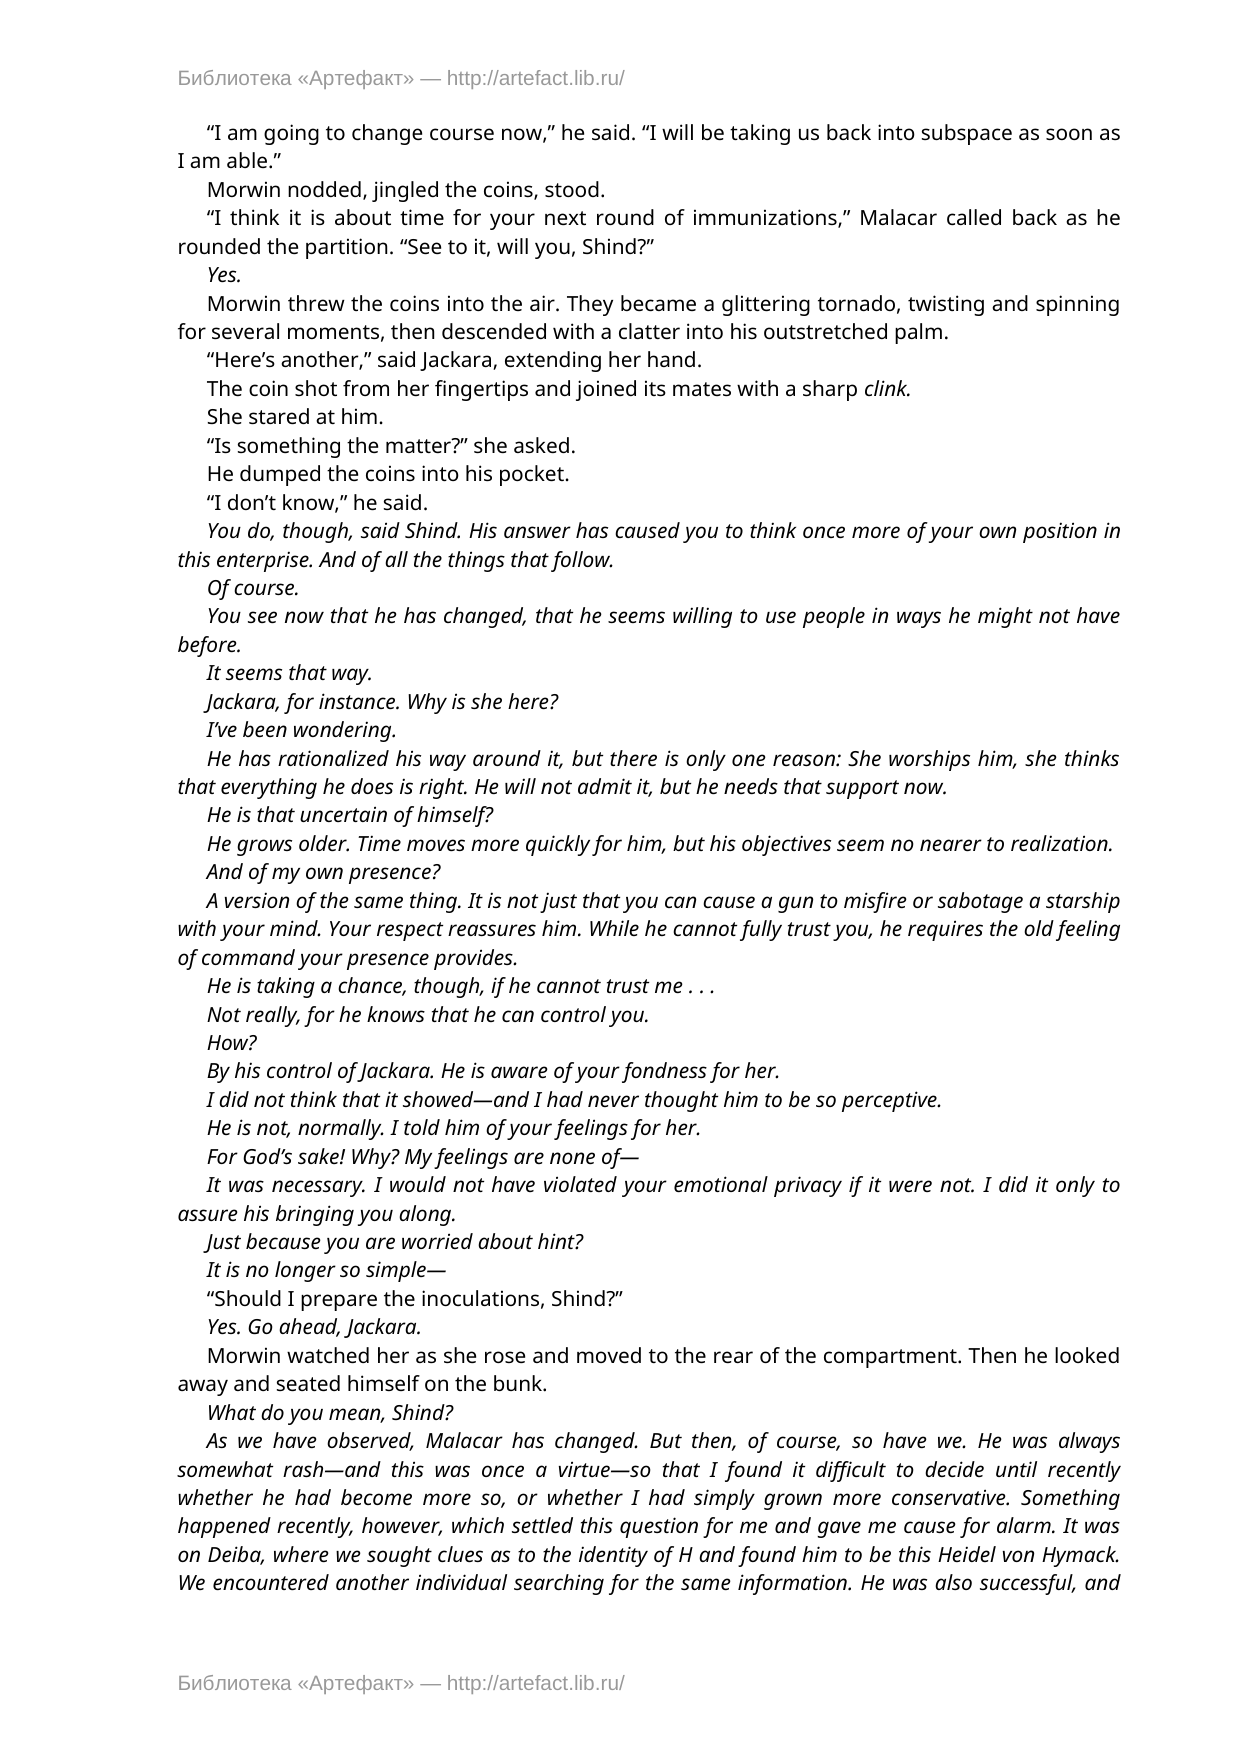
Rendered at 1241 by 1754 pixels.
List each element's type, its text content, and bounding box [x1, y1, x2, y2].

text He has rationalized his way around it, but there is only one reason: She worships him, she thinks that everything he does is right. He will not admit it, but he needs that support now. [177, 744, 1122, 801]
text Not really, for he knows that he can control you. [177, 1000, 1122, 1028]
text “Here’s another,” said Jackara, extending her hand. [177, 346, 1122, 374]
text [177, 1426, 1122, 1597]
text “Is something the matter?” she asked. [177, 431, 1122, 459]
text You do, though, said Shind. His answer has caused you to think once more of your own position in this enterprise. And of all the things that follow. [177, 516, 1122, 573]
text “I am going to change course now,” he said. “I will be taking us back into subspace as soon as I am able.” [177, 118, 1122, 175]
text It is no longer so simple― [177, 1256, 1122, 1284]
text By his control of Jackara. He is aware of your fondness for her. [177, 1057, 1122, 1085]
text You see now that he has changed, that he seems willing to use people in ways he might not have before. [177, 602, 1122, 658]
text For God’s sake! Why? My feelings are none of— [177, 1142, 1122, 1170]
text Morwin nodded, jingled the coins, stood. [177, 175, 1122, 203]
text It was necessary. I would not have violated your emotional privacy if it were not. I did it only to assure his bringing you along. [177, 1170, 1122, 1227]
text And of my own presence? [177, 857, 1122, 886]
text I’ve been wondering. [177, 715, 1122, 744]
text He is not, normally. I told him of your feelings for her. [177, 1113, 1122, 1142]
text It seems that way. [177, 658, 1122, 687]
text Yes. Go ahead, Jackara. [177, 1312, 1122, 1341]
text “I think it is about time for your next round of immunizations,” Malacar called back as he rounded the partition. “See to it, will you, Shind?” [177, 203, 1122, 260]
text Jackara, for instance. Why is she here? [177, 687, 1122, 715]
text What do you mean, Shind? [177, 1398, 1122, 1426]
text Morwin watched her as she rose and moved to the rear of the compartment. Then he looked away and seated himself on the bunk. [177, 1341, 1122, 1398]
text Just because you are worried about hint? [177, 1227, 1122, 1256]
text He is that uncertain of himself? [177, 801, 1122, 829]
text A version of the same thing. It is not just that you can cause a gun to misfire or sabotage a starship with your mind. Your respect reassures him. While he cannot fully trust you, he requires the old feeling of command your presence provides. [177, 886, 1122, 971]
text How? [177, 1028, 1122, 1057]
text The coin shot from her fingertips and joined its mates with a sharp clink. [177, 374, 1122, 402]
text He grows older. Time moves more quickly for him, but his objectives seem no nearer to realization. [177, 829, 1122, 857]
text Yes. [177, 260, 1122, 289]
text He dumped the coins into his pocket. [177, 459, 1122, 488]
text “Should I prepare the inoculations, Shind?” [177, 1284, 1122, 1312]
text I did not think that it showed―and I had never thought him to be so perceptive. [177, 1085, 1122, 1113]
text She stared at him. [177, 402, 1122, 431]
text “I don’t know,” he said. [177, 488, 1122, 516]
text He is taking a chance, though, if he cannot trust me . . . [177, 971, 1122, 1000]
text Of course. [177, 573, 1122, 602]
text Morwin threw the coins into the air. They became a glittering tornado, twisting and spinning for several moments, then descended with a clatter into his outstretched palm. [177, 289, 1122, 346]
